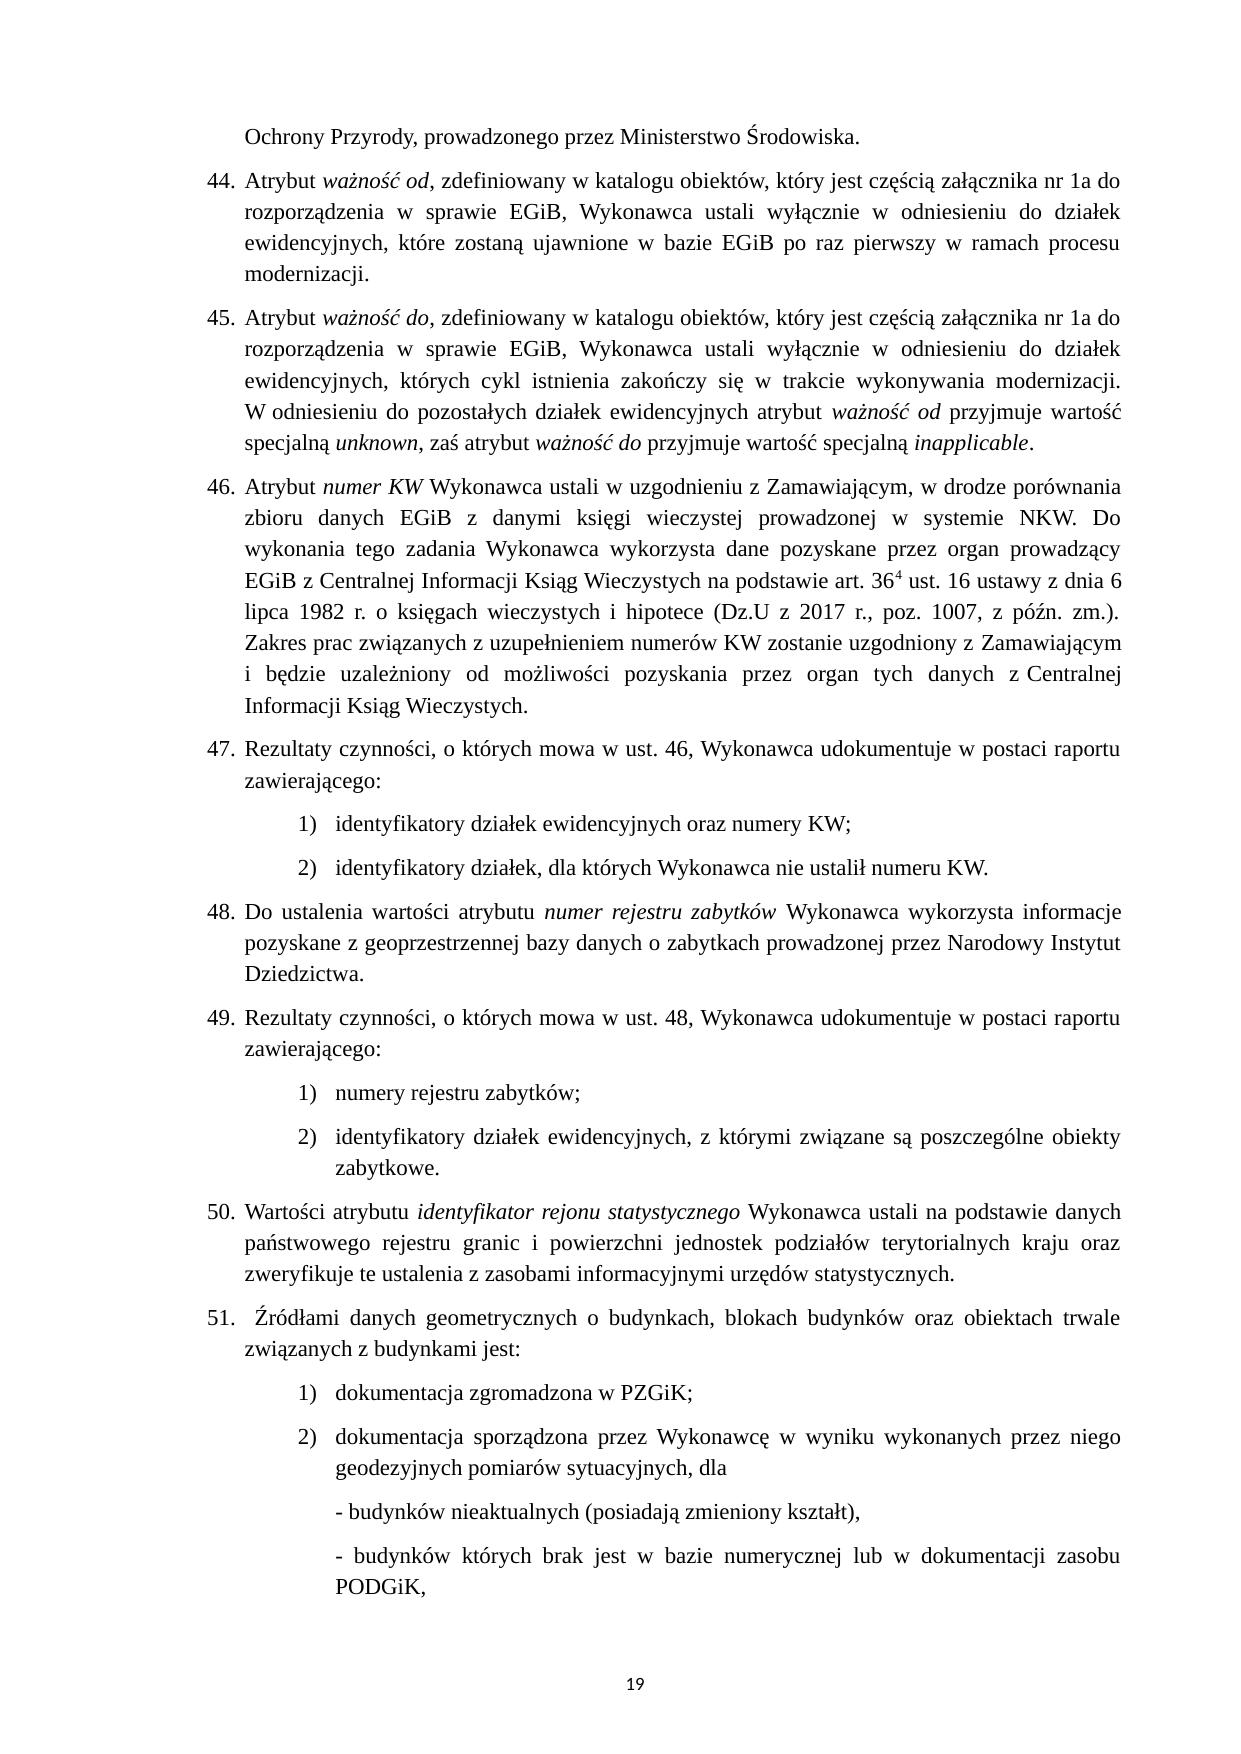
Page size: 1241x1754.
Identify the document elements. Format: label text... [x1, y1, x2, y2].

list Atrybut ważność od, zdefiniowany w katalogu obiektów, który jest częścią załącznika nr 1a do rozporządzenia w sprawie EGiB, Wykonawca ustali wyłącznie w odniesieniu do działek ewidencyjnych, które zostaną ujawnione w bazie EGiB po raz pierwszy w ramach procesu modernizacji. [207, 162, 1122, 287]
text - budynków nieaktualnych (posiadają zmieniony kształt), [335, 1493, 1122, 1524]
list Do ustalenia wartości atrybutu numer rejestru zabytków Wykonawca wykorzysta informacje pozyskane z geoprzestrzennej bazy danych o zabytkach prowadzonej przez Narodowy Instytut Dziedzictwa. [207, 893, 1122, 987]
list Źródłami danych geometrycznych o budynkach, blokach budynków oraz obiektach trwale związanych z budynkami jest: [207, 1299, 1122, 1362]
list dokumentacja sporządzona przez Wykonawcę w wyniku wykonanych przez niego geodezyjnych pomiarów sytuacyjnych, dla [298, 1418, 1122, 1481]
list Atrybut ważność do, zdefiniowany w katalogu obiektów, który jest częścią załącznika nr 1a do rozporządzenia w sprawie EGiB, Wykonawca ustali wyłącznie w odniesieniu do działek ewidencyjnych, których cykl istnienia zakończy się w trakcie wykonywania modernizacji. W odniesieniu do pozostałych działek ewidencyjnych atrybut ważność od przyjmuje wartość specjalną unknown, zaś atrybut ważność do przyjmuje wartość specjalną inapplicable. [207, 299, 1122, 456]
list Wartości atrybutu identyfikator rejonu statystycznego Wykonawca ustali na podstawie danych państwowego rejestru granic i powierzchni jednostek podziałów terytorialnych kraju oraz zweryfikuje te ustalenia z zasobami informacyjnymi urzędów statystycznych. [207, 1193, 1122, 1287]
list identyfikatory działek, dla których Wykonawca nie ustalił numeru KW. [298, 849, 1122, 881]
list identyfikatory działek ewidencyjnych, z którymi związane są poszczególne obiekty zabytkowe. [298, 1118, 1122, 1181]
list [207, 118, 1122, 149]
text - budynków których brak jest w bazie numerycznej lub w dokumentacji zasobu PODGiK, [335, 1537, 1122, 1599]
list dokumentacja zgromadzona w PZGiK; [298, 1374, 1122, 1406]
list Atrybut numer KW Wykonawca ustali w uzgodnieniu z Zamawiającym, w drodze porównania zbioru danych EGiB z danymi księgi wieczystej prowadzonej w systemie NKW. Do wykonania tego zadania Wykonawca wykorzysta dane pozyskane przez organ prowadzący EGiB z Centralnej Informacji Ksiąg Wieczystych na podstawie art. 364 ust. 16 ustawy z dnia 6 lipca 1982 r. o księgach wieczystych i hipotece (Dz.U z 2017 r., poz. 1007, z późn. zm.). Zakres prac związanych z uzupełnieniem numerów KW zostanie uzgodniony z Zamawiającym i będzie uzależniony od możliwości pozyskania przez organ tych danych z Centralnej Informacji Ksiąg Wieczystych. [207, 468, 1122, 718]
list Rezultaty czynności, o których mowa w ust. 46, Wykonawca udokumentuje w postaci raportu zawierającego: [207, 731, 1122, 793]
list identyfikatory działek ewidencyjnych oraz numery KW; [298, 806, 1122, 837]
list Rezultaty czynności, o których mowa w ust. 48, Wykonawca udokumentuje w postaci raportu zawierającego: [207, 999, 1122, 1062]
list numery rejestru zabytków; [298, 1074, 1122, 1106]
